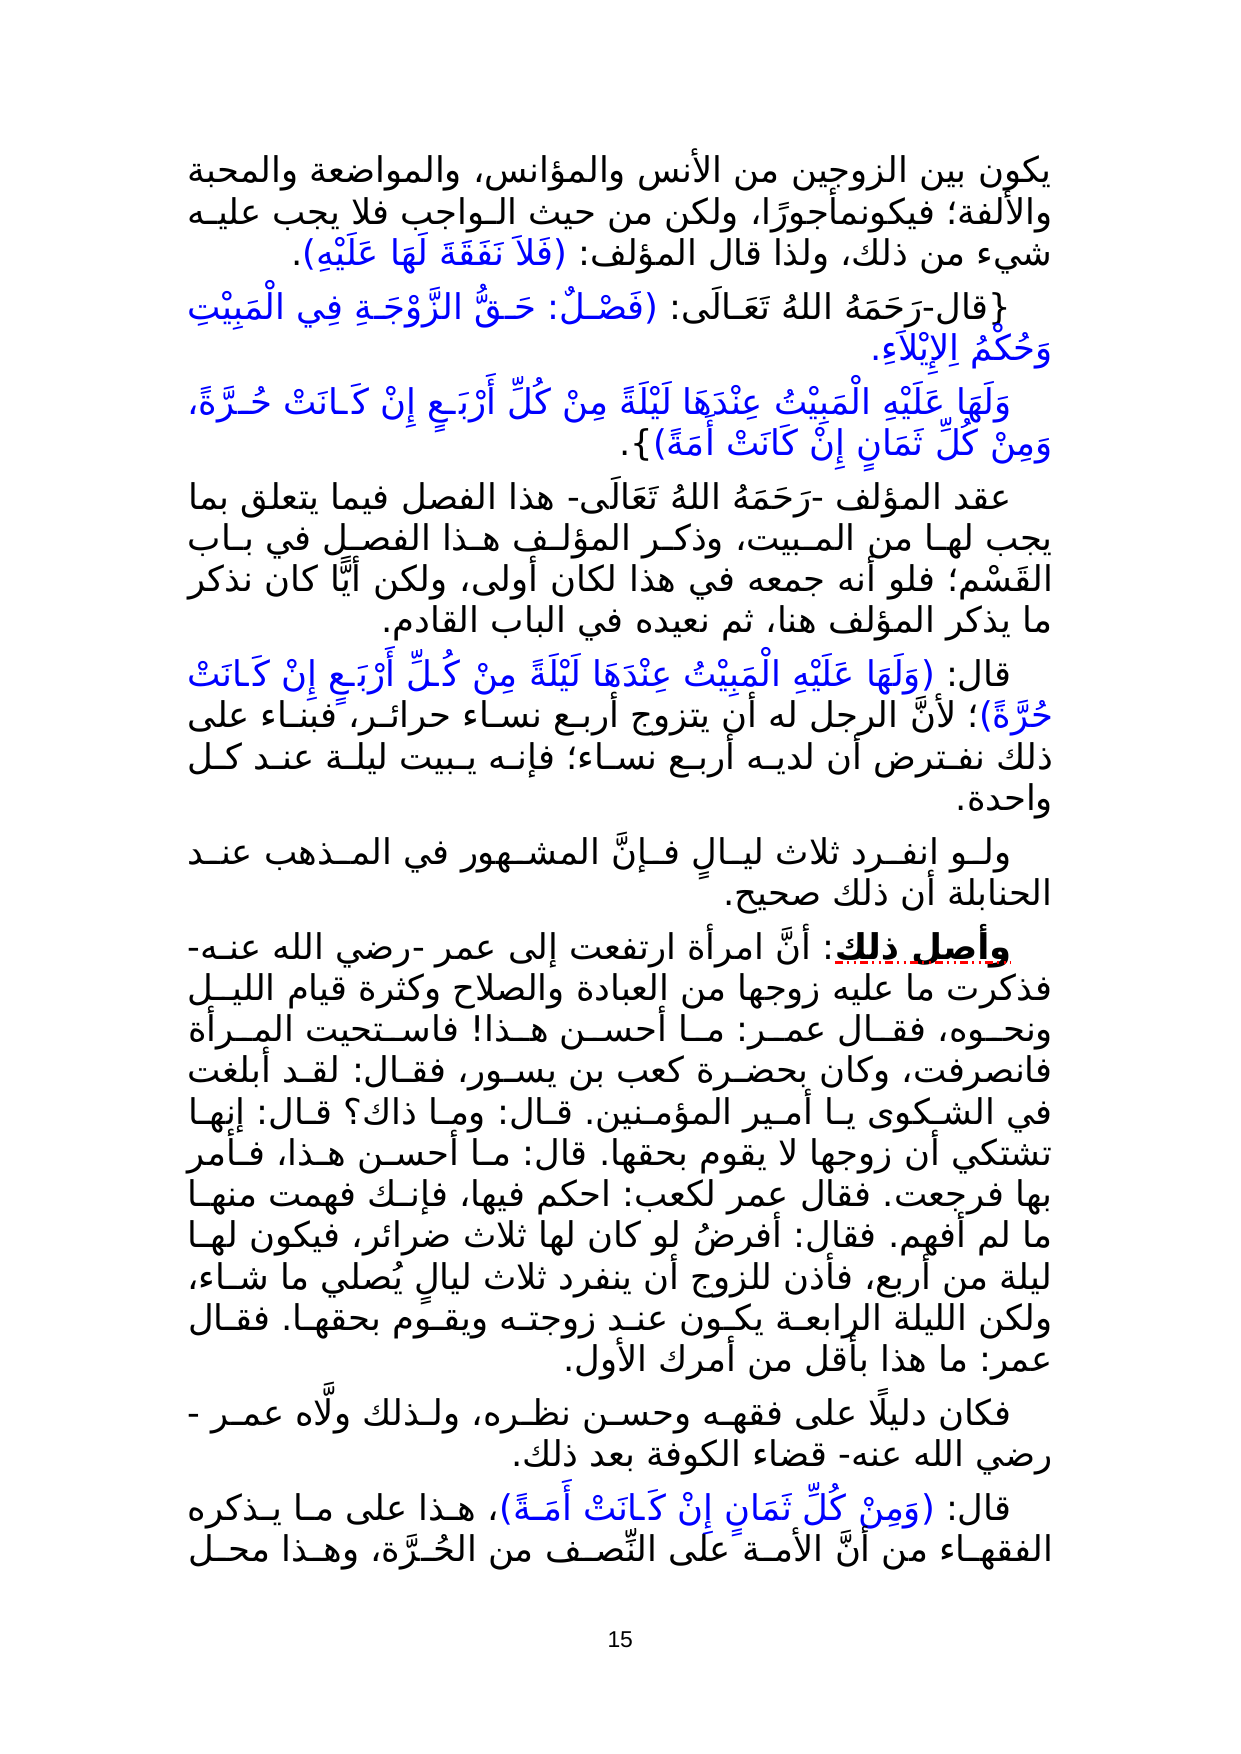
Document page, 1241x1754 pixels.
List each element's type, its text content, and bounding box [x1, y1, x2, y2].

text عقد المؤلف -رَحَمَهُ اللهُ تَعَالَى- هذا الفصل فيما يتعلق بما يجب لها من المبيت، وذكر المؤلف هذا الفصل في باب القَسْم؛ فلو أنه جمعه في هذا لكان أولى، ولكن أيًّا كان نذكر ما يذكر المؤلف هنا، ثم نعيده في الباب القادم. [187, 476, 1053, 641]
text فكان دليلًا على فقهه وحسن نظره، ولذلك ولَّاه عمر -رضي الله عنه- قضاء الكوفة بعد ذلك. [187, 1392, 1053, 1475]
text {قال-رَحَمَهُ اللهُ تَعَالَى: (فَصْلٌ: حَقُّ الزَّوْجَةِ فِي الْمَبِيْتِ وَحُكْمُ اِلإِيْلاَءِ. [187, 286, 1053, 369]
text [187, 1487, 1053, 1570]
text قال: (وَلَهَا عَلَيْهِ الْمَبِيْتُ عِنْدَهَا لَيْلَةً مِنْ كُلِّ أَرْبَعٍ إِنْ كَانَتْ حُرَّةً)؛ لأنَّ الرجل له أن يتزوج أربع نساء حرائر، فبناء على ذلك نفترض أن لديه أربع نساء؛ فإنه يبيت ليلة عند كل واحدة. [187, 654, 1053, 819]
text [187, 150, 1053, 274]
text وأصل ذلك: أنَّ امرأة ارتفعت إلى عمر -رضي الله عنه- فذكرت ما عليه زوجها من العبادة والصلاح وكثرة قيام الليل ونحوه، فقال عمر: ما أحسن هذا! فاستحيت المرأة فانصرفت، وكان بحضرة كعب بن يسور، فقال: لقد أبلغت في الشكوى يا أمير المؤمنين. قال: وما ذاك؟ قال: إنها تشتكي أن زوجها لا يقوم بحقها. قال: ما أحسن هذا، فأمر بها فرجعت. فقال عمر لكعب: احكم فيها، فإنك فهمت منها ما لم أفهم. فقال: أفرضُ لو كان لها ثلاث ضرائر، فيكون لها ليلة من أربع، فأذن للزوج أن ينفرد ثلاث ليالٍ يُصلي ما شاء، ولكن الليلة الرابعة يكون عند زوجته ويقوم بحقها. فقال عمر: ما هذا بأقل من أمرك الأول. [187, 926, 1053, 1380]
text ولو انفرد ثلاث ليالٍ فإنَّ المشهور في المذهب عند الحنابلة أن ذلك صحيح. [187, 831, 1053, 914]
text وَلَهَا عَلَيْهِ الْمَبِيْتُ عِنْدَهَا لَيْلَةً مِنْ كُلِّ أَرْبَعٍ إِنْ كَانَتْ حُرَّةً، وَمِنْ كُلِّ ثَمَانٍ إِنْ كَانَتْ أَمَةً)}. [187, 381, 1053, 464]
